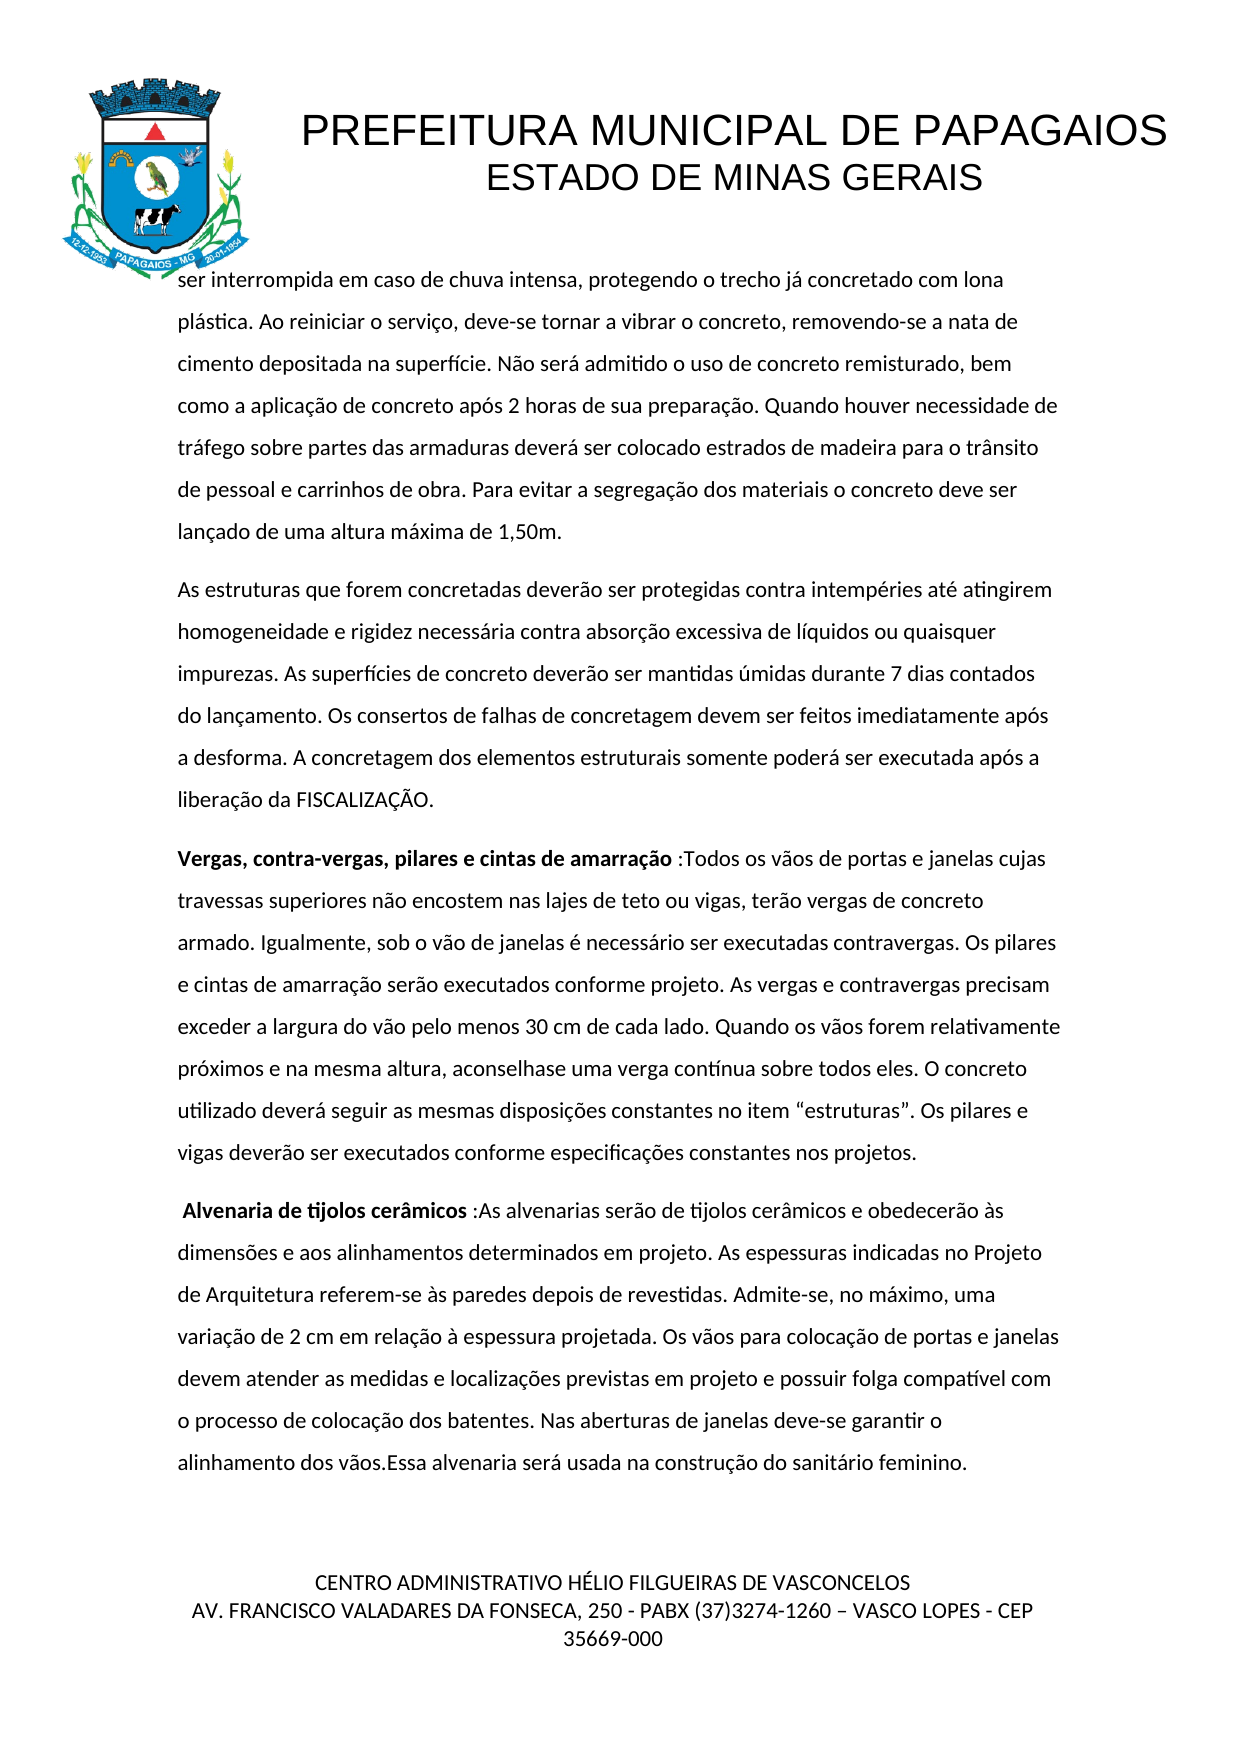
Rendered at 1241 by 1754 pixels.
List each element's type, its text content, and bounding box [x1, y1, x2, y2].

picture [163, 261, 171, 267]
picture [189, 260, 201, 265]
text As estruturas que forem concretadas deverão ser protegidas contra intempéries até atingirem homogeneidade e rigidez necessária contra absorção excessiva de líquidos ou quaisquer impurezas. As superfícies de concreto deverão ser mantidas úmidas durante 7 dias contados do lançamento. Os consertos de falhas de concretagem devem ser feitos imediatamente após a desforma. A concretagem dos elementos estruturais somente poderá ser executada após a liberação da FISCALIZAÇÃO. [177, 575, 1063, 813]
picture [206, 256, 214, 262]
picture [226, 240, 241, 250]
text Vergas, contra-vergas, pilares e cintas de amarração :Todos os vãos de portas e janelas cujas travessas superiores não encostem nas lajes de teto ou vigas, terão vergas de concreto armado. Igualmente, sob o vão de janelas é necessário ser executadas contravergas. Os pilares e cintas de amarração serão executados conforme projeto. As vergas e contravergas precisam exceder a largura do vão pelo menos 30 cm de cada lado. Quando os vãos forem relativamente próximos e na mesma altura, aconselhase uma verga contínua sobre todos eles. O concreto utilizado deverá seguir as mesmas disposições constantes no item “estruturas”. Os pilares e vigas deverão ser executados conforme especificações constantes nos projetos. [177, 844, 1063, 1166]
text Alvenaria de tijolos cerâmicos :As alvenarias serão de tijolos cerâmicos e obedecerão às dimensões e aos alinhamentos determinados em projeto. As espessuras indicadas no Projeto de Arquitetura referem-se às paredes depois de revestidas. Admite-se, no máximo, uma variação de 2 cm em relação à espessura projetada. Os vãos para colocação de portas e janelas devem atender as medidas e localizações previstas em projeto e possuir folga compatível com o processo de colocação dos batentes. Nas aberturas de janelas deve-se garantir o alinhamento dos vãos.Essa alvenaria será usada na construção do sanitário feminino. [177, 1196, 1063, 1476]
picture [180, 255, 194, 263]
picture [61, 73, 251, 281]
